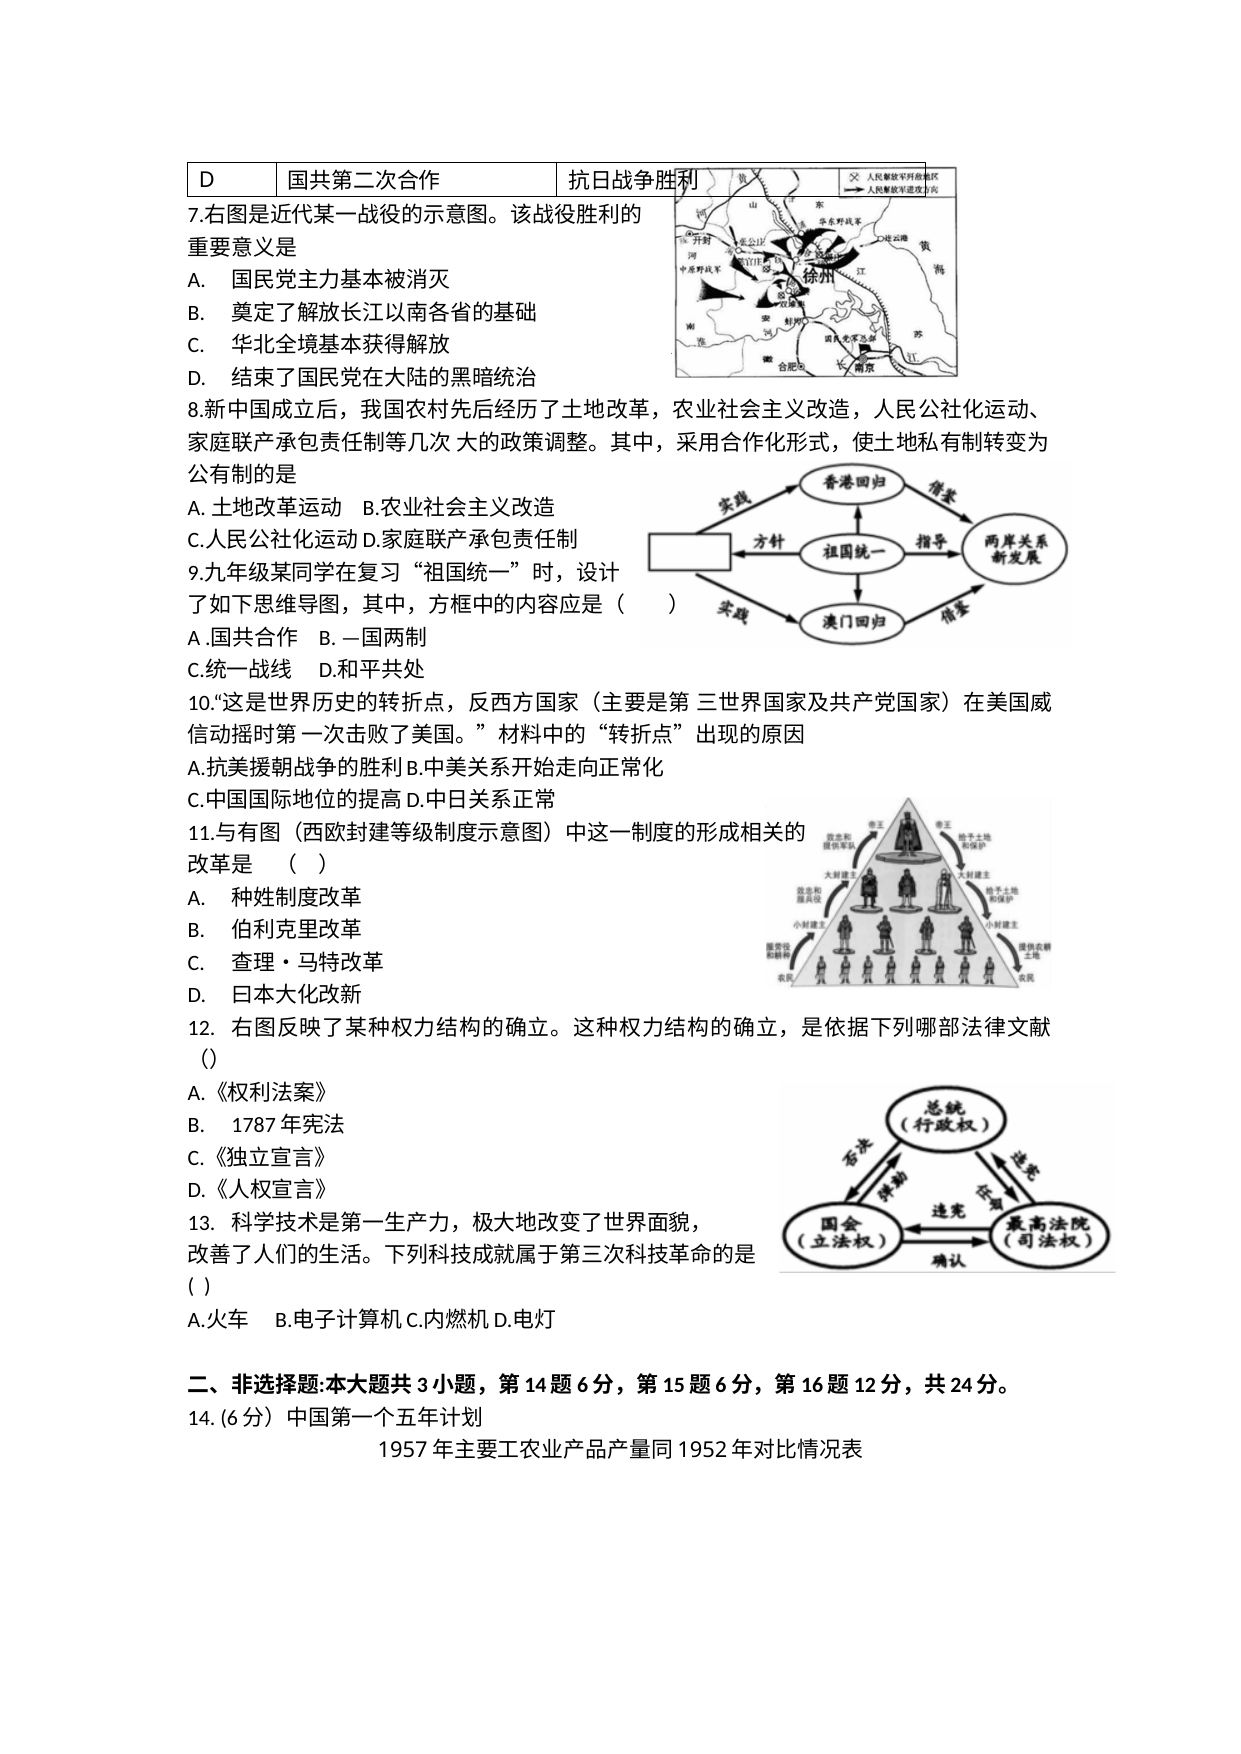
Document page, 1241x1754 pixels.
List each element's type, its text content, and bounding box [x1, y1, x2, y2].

text A. 种姓制度改革 [187, 879, 1053, 912]
table_cell 国共第二次合作 [277, 163, 556, 196]
text B. 1787年宪法 [187, 1107, 1053, 1139]
text A.火车 B.电子计算机 C.内燃机 D.电灯 [187, 1302, 1053, 1334]
picture [1053, 1082, 1118, 1273]
text D. 曰本大化改新 [187, 977, 1053, 1009]
text 14. (6分）中国第一个五年计划 [187, 1399, 1053, 1432]
table_cell 抗日战争胜利 [557, 163, 925, 196]
text 13. 科学技术是第一生产力，极大地改变了世界面貌， [187, 1204, 1053, 1237]
text 9.九年级某同学在复习“祖国统一”时，设计 [187, 554, 1053, 587]
text 了如下思维导图，其中，方框中的内容应是（ ） [187, 587, 1053, 619]
text B. 奠定了解放长江以南各省的基础 [187, 294, 1053, 327]
text 改革是 （ ） [187, 847, 1053, 879]
picture [926, 166, 960, 197]
text 7.右图是近代某一战役的示意图。该战役胜利的 [187, 197, 1053, 229]
text A. 国民党主力基本被消灭 [187, 262, 1053, 294]
text 1957年主要工农业产品产量同1952年对比情况表 [187, 1432, 1053, 1464]
text A .国共合作 B. —国两制 [187, 619, 1053, 652]
text 改善了人们的生活。下列科技成就属于第三次科技革命的是 [187, 1237, 1053, 1269]
text C.人民公社化运动 D.家庭联产承包责任制 [187, 522, 1053, 554]
text 11.与有图（西欧封建等级制度示意图）中这一制度的形成相关的 [187, 814, 1053, 847]
text A.《权利法案》 [187, 1074, 1053, 1107]
text ( ) [187, 1269, 1053, 1302]
text 重要意义是 [187, 229, 1053, 262]
text C.中国国际地位的提高 D.中日关系正常 [187, 782, 1053, 814]
text 二、非选择题:本大题共3小题，第14题6分，第15题6分，第16题12分，共24分。 [187, 1367, 1053, 1399]
text 10.“这是世界历史的转折点，反西方国家（主要是第 三世界国家及共产党国家）在美国威信动摇时第 一次击败了美国。”材料中的“转折点”出现的原因 [187, 684, 1053, 749]
text A. 土地改革运动 B.农业社会主义改造 [187, 489, 1053, 522]
text A.抗美援朝战争的胜利 B.中美关系开始走向正常化 [187, 749, 1053, 782]
text C.统一战线 D.和平共处 [187, 652, 1053, 684]
text D. 结束了国民党在大陆的黑暗统治 [187, 359, 1053, 392]
text B. 伯利克里改革 [187, 912, 1053, 944]
text 8.新中国成立后，我国农村先后经历了土地改革，农业社会主义改造，人民公社化运动、家庭联产承包责任制等几次 大的政策调整。其中，采用合作化形式，使土地私有制转变为公有制的是 [187, 392, 1053, 489]
picture [1053, 461, 1073, 649]
text 12. 右图反映了某种权力结构的确立。这种权力结构的确立，是依据下列哪部法律文献（） [187, 1009, 1053, 1074]
text C.《独立宣言》 [187, 1139, 1053, 1172]
text C. 华北全境基本获得解放 [187, 327, 1053, 359]
text C. 查理•马特改革 [187, 944, 1053, 977]
text D.《人权宣言》 [187, 1172, 1053, 1204]
table_cell D [188, 163, 276, 196]
